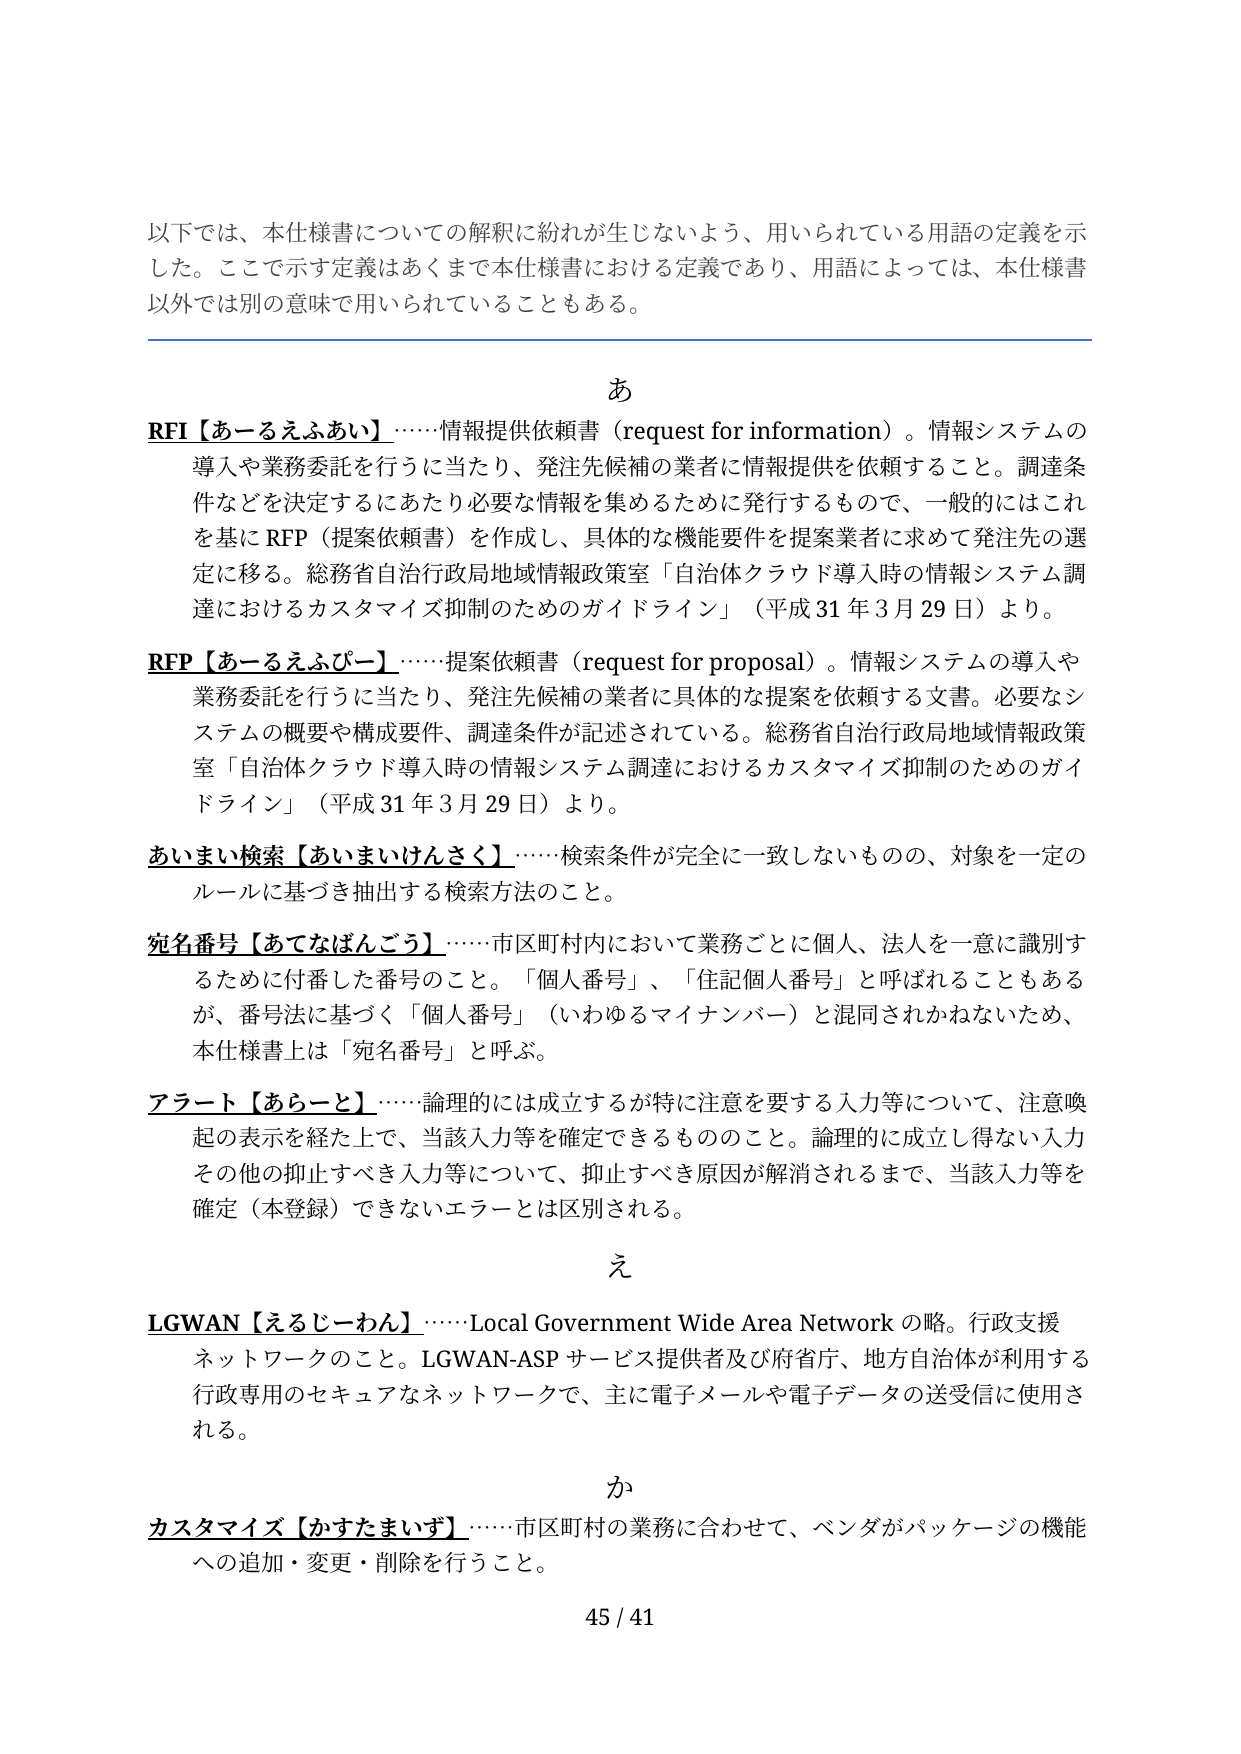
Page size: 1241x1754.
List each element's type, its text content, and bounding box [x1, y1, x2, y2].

text RFI【あーるえふあい】……情報提供依頼書（request for information）。情報システムの導入や業務委託を行うに当たり、発注先候補の業者に情報提供を依頼すること。調達条件などを決定するにあたり必要な情報を集めるために発行するもので、一般的にはこれを基にRFP（提案依頼書）を作成し、具体的な機能要件を提案業者に求めて発注先の選定に移る。総務省自治行政局地域情報政策室「自治体クラウド導入時の情報システム調達におけるカスタマイズ抑制のためのガイドライン」（平成31 年３月29 日）より。 [148, 413, 1092, 624]
text 宛名番号【あてなばんごう】……市区町村内において業務ごとに個人、法人を一意に識別するために付番した番号のこと。「個人番号」、「住記個人番号」と呼ばれることもあるが、番号法に基づく「個人番号」（いわゆるマイナンバー）と混同されかねないため、本仕様書上は「宛名番号」と呼ぶ。 [148, 926, 1092, 1066]
text カスタマイズ【かすたまいず】……市区町村の業務に合わせて、ベンダがパッケージの機能への追加・変更・削除を行うこと。 [148, 1510, 1092, 1578]
text あいまい検索【あいまいけんさく】……検索条件が完全に一致しないものの、対象を一定のルールに基づき抽出する検索方法のこと。 [148, 838, 1092, 907]
text LGWAN【えるじーわん】……Local Government Wide Area Network の略。行政支援ネットワークのこと。LGWAN-ASP サービス提供者及び府省庁、地方自治体が利用する行政専用のセキュアなネットワークで、主に電子メールや電子データの送受信に使用される。 [148, 1306, 1092, 1445]
text RFP【あーるえふぴー】……提案依頼書（request for proposal）。情報システムの導入や業務委託を行うに当たり、発注先候補の業者に具体的な提案を依頼する文書。必要なシステムの概要や構成要件、調達条件が記述されている。総務省自治行政局地域情報政策室「自治体クラウド導入時の情報システム調達におけるカスタマイズ抑制のためのガイドライン」（平成31 年３月29 日）より。 [148, 644, 1092, 819]
text あ [148, 368, 1092, 410]
text 以下では、本仕様書についての解釈に紛れが生じないよう、用いられている用語の定義を示した。ここで示す定義はあくまで本仕様書における定義であり、用語によっては、本仕様書以外では別の意味で用いられていることもある。 [148, 215, 1092, 339]
text アラート【あらーと】……論理的には成立するが特に注意を要する入力等について、注意喚起の表示を経た上で、当該入力等を確定できるもののこと。論理的に成立し得ない入力その他の抑止すべき入力等について、抑止すべき原因が解消されるまで、当該入力等を確定（本登録）できないエラーとは区別される。 [148, 1085, 1092, 1224]
text か [148, 1465, 1092, 1507]
text え [148, 1244, 1092, 1286]
